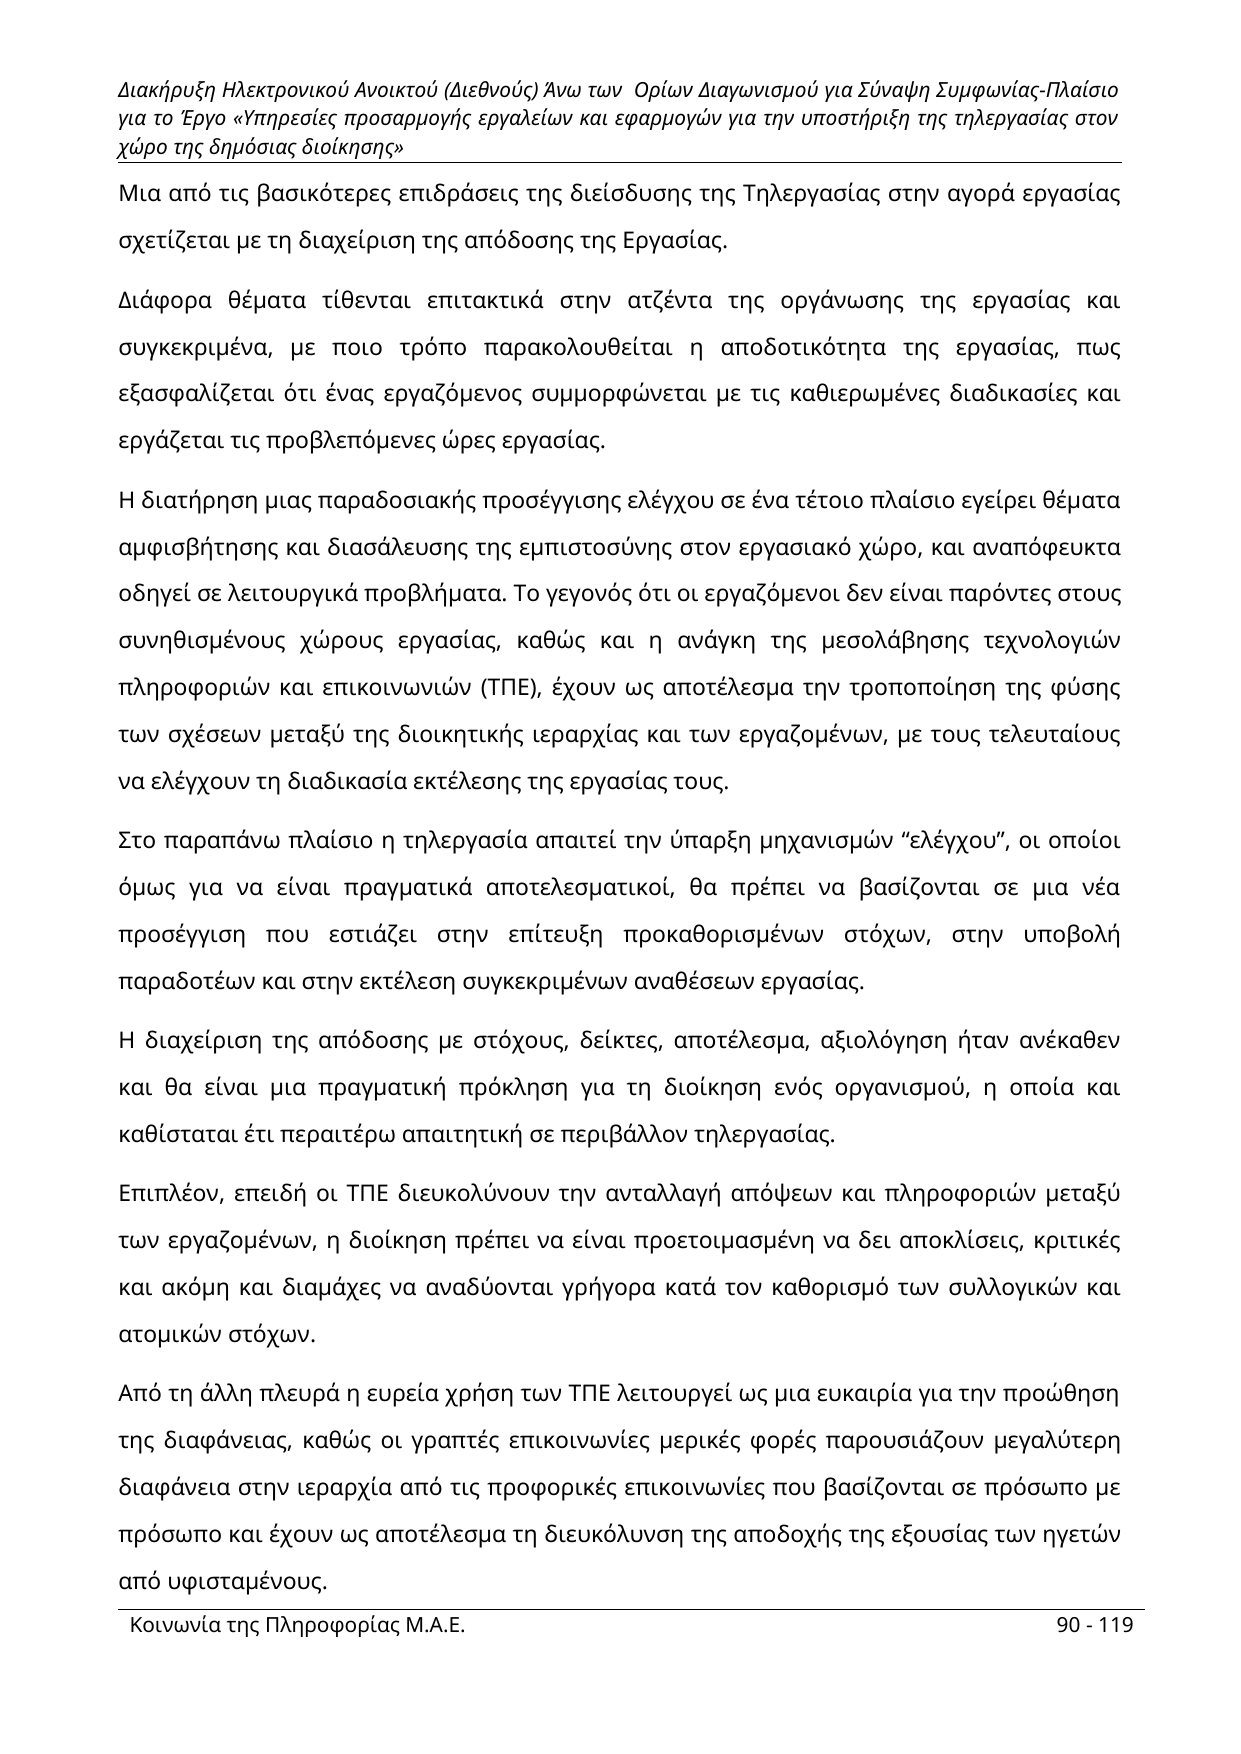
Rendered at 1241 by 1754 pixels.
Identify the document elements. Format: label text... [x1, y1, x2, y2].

text Η διαχείριση της απόδοσης με στόχους, δείκτες, αποτέλεσμα, αξιολόγηση ήταν ανέκαθεν και θα είναι μια πραγματική πρόκληση για τη διοίκηση ενός οργανισμού, η οποία και καθίσταται έτι περαιτέρω απαιτητική σε περιβάλλον τηλεργασίας. [118, 1024, 1122, 1149]
text Διάφορα θέματα τίθενται επιτακτικά στην ατζέντα της οργάνωσης της εργασίας και συγκεκριμένα, με ποιο τρόπο παρακολουθείται η αποδοτικότητα της εργασίας, πως εξασφαλίζεται ότι ένας εργαζόμενος συμμορφώνεται με τις καθιερωμένες διαδικασίες και εργάζεται τις προβλεπόμενες ώρες εργασίας. [118, 283, 1122, 455]
text Μια από τις βασικότερες επιδράσεις της διείσδυσης της Τηλεργασίας στην αγορά εργασίας σχετίζεται με τη διαχείριση της απόδοσης της Εργασίας. [118, 177, 1122, 255]
text Από τη άλλη πλευρά η ευρεία χρήση των ΤΠΕ λειτουργεί ως μια ευκαιρία για την προώθηση της διαφάνειας, καθώς οι γραπτές επικοινωνίες μερικές φορές παρουσιάζουν μεγαλύτερη διαφάνεια στην ιεραρχία από τις προφορικές επικοινωνίες που βασίζονται σε πρόσωπο με πρόσωπο και έχουν ως αποτέλεσμα τη διευκόλυνση της αποδοχής της εξουσίας των ηγετών από υφισταμένους. [118, 1377, 1122, 1596]
text Επιπλέον, επειδή οι ΤΠΕ διευκολύνουν την ανταλλαγή απόψεων και πληροφοριών μεταξύ των εργαζομένων, η διοίκηση πρέπει να είναι προετοιμασμένη να δει αποκλίσεις, κριτικές και ακόμη και διαμάχες να αναδύονται γρήγορα κατά τον καθορισμό των συλλογικών και ατομικών στόχων. [118, 1177, 1122, 1349]
text Στο παραπάνω πλαίσιο η τηλεργασία απαιτεί την ύπαρξη μηχανισμών “ελέγχου”, οι οποίοι όμως για να είναι πραγματικά αποτελεσματικοί, θα πρέπει να βασίζονται σε μια νέα προσέγγιση που εστιάζει στην επίτευξη προκαθορισμένων στόχων, στην υποβολή παραδοτέων και στην εκτέλεση συγκεκριμένων αναθέσεων εργασίας. [118, 824, 1122, 996]
text Η διατήρηση μιας παραδοσιακής προσέγγισης ελέγχου σε ένα τέτοιο πλαίσιο εγείρει θέματα αμφισβήτησης και διασάλευσης της εμπιστοσύνης στον εργασιακό χώρο, και αναπόφευκτα οδηγεί σε λειτουργικά προβλήματα. Το γεγονός ότι οι εργαζόμενοι δεν είναι παρόντες στους συνηθισμένους χώρους εργασίας, καθώς και η ανάγκη της μεσολάβησης τεχνολογιών πληροφοριών και επικοινωνιών (ΤΠΕ), έχουν ως αποτέλεσμα την τροποποίηση της φύσης των σχέσεων μεταξύ της διοικητικής ιεραρχίας και των εργαζομένων, με τους τελευταίους να ελέγχουν τη διαδικασία εκτέλεσης της εργασίας τους. [118, 483, 1122, 796]
